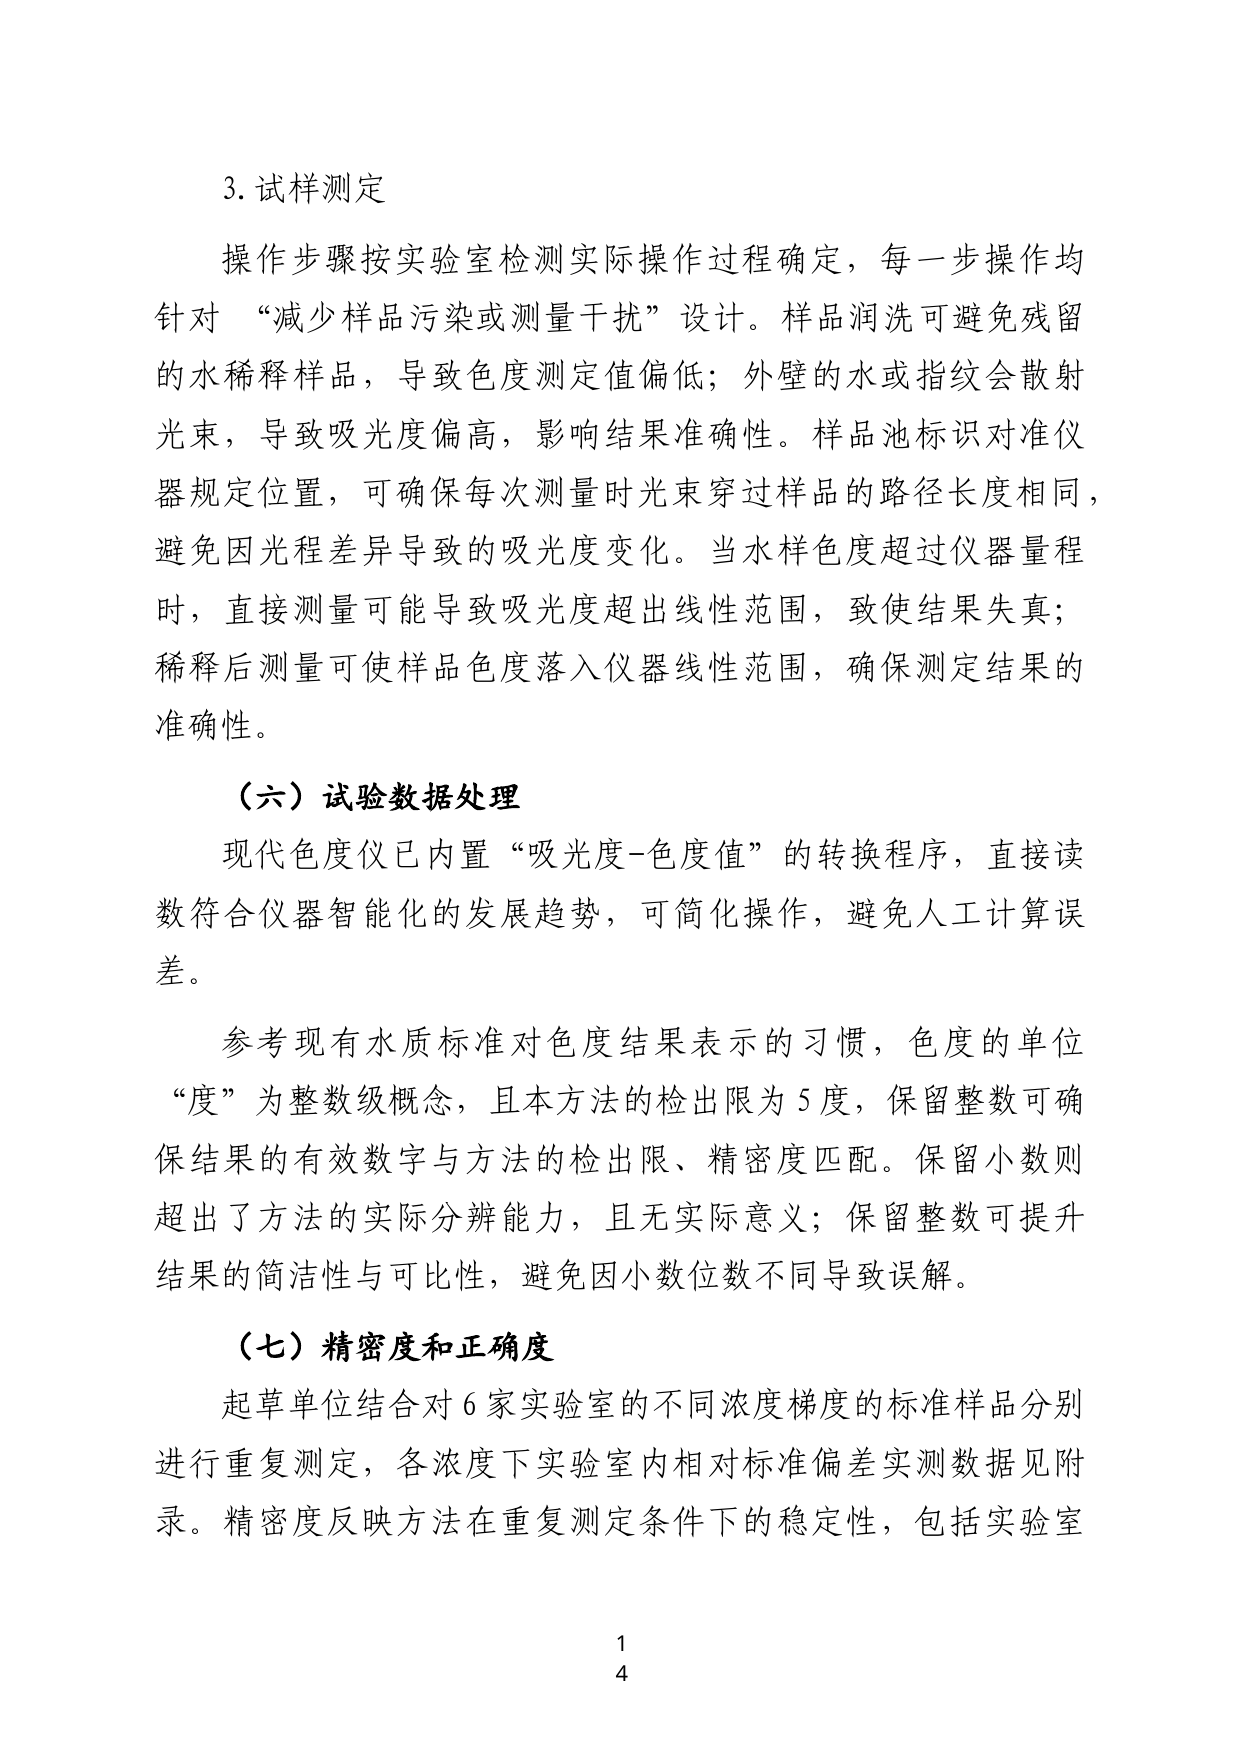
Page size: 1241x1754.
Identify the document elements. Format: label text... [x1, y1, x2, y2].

text 现代色度仪已内置“吸光度-色度值”的转换程序，直接读数符合仪器智能化的发展趋势，可简化操作，避免人工计算误差。 [153, 820, 1087, 995]
text 参考现有水质标准对色度结果表示的习惯，色度的单位“度”为整数级概念，且本方法的检出限为5度，保留整数可确保结果的有效数字与方法的检出限、精密度匹配。保留小数则超出了方法的实际分辨能力，且无实际意义；保留整数可提升结果的简洁性与可比性，避免因小数位数不同导致误解。 [153, 1008, 1087, 1299]
text （六）试验数据处理 [153, 762, 1087, 820]
text 操作步骤按实验室检测实际操作过程确定，每一步操作均针对 “减少样品污染或测量干扰”设计。样品润洗可避免残留的水稀释样品，导致色度测定值偏低；外壁的水或指纹会散射光束，导致吸光度偏高，影响结果准确性。样品池标识对准仪器规定位置，可确保每次测量时光束穿过样品的路径长度相同，避免因光程差异导致的吸光度变化。当水样色度超过仪器量程时，直接测量可能导致吸光度超出线性范围，致使结果失真；稀释后测量可使样品色度落入仪器线性范围，确保测定结果的准确性。 [153, 224, 1087, 749]
text （七）精密度和正确度 [153, 1312, 1087, 1370]
text 3.试样测定 [153, 153, 1087, 212]
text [153, 1370, 1087, 1545]
